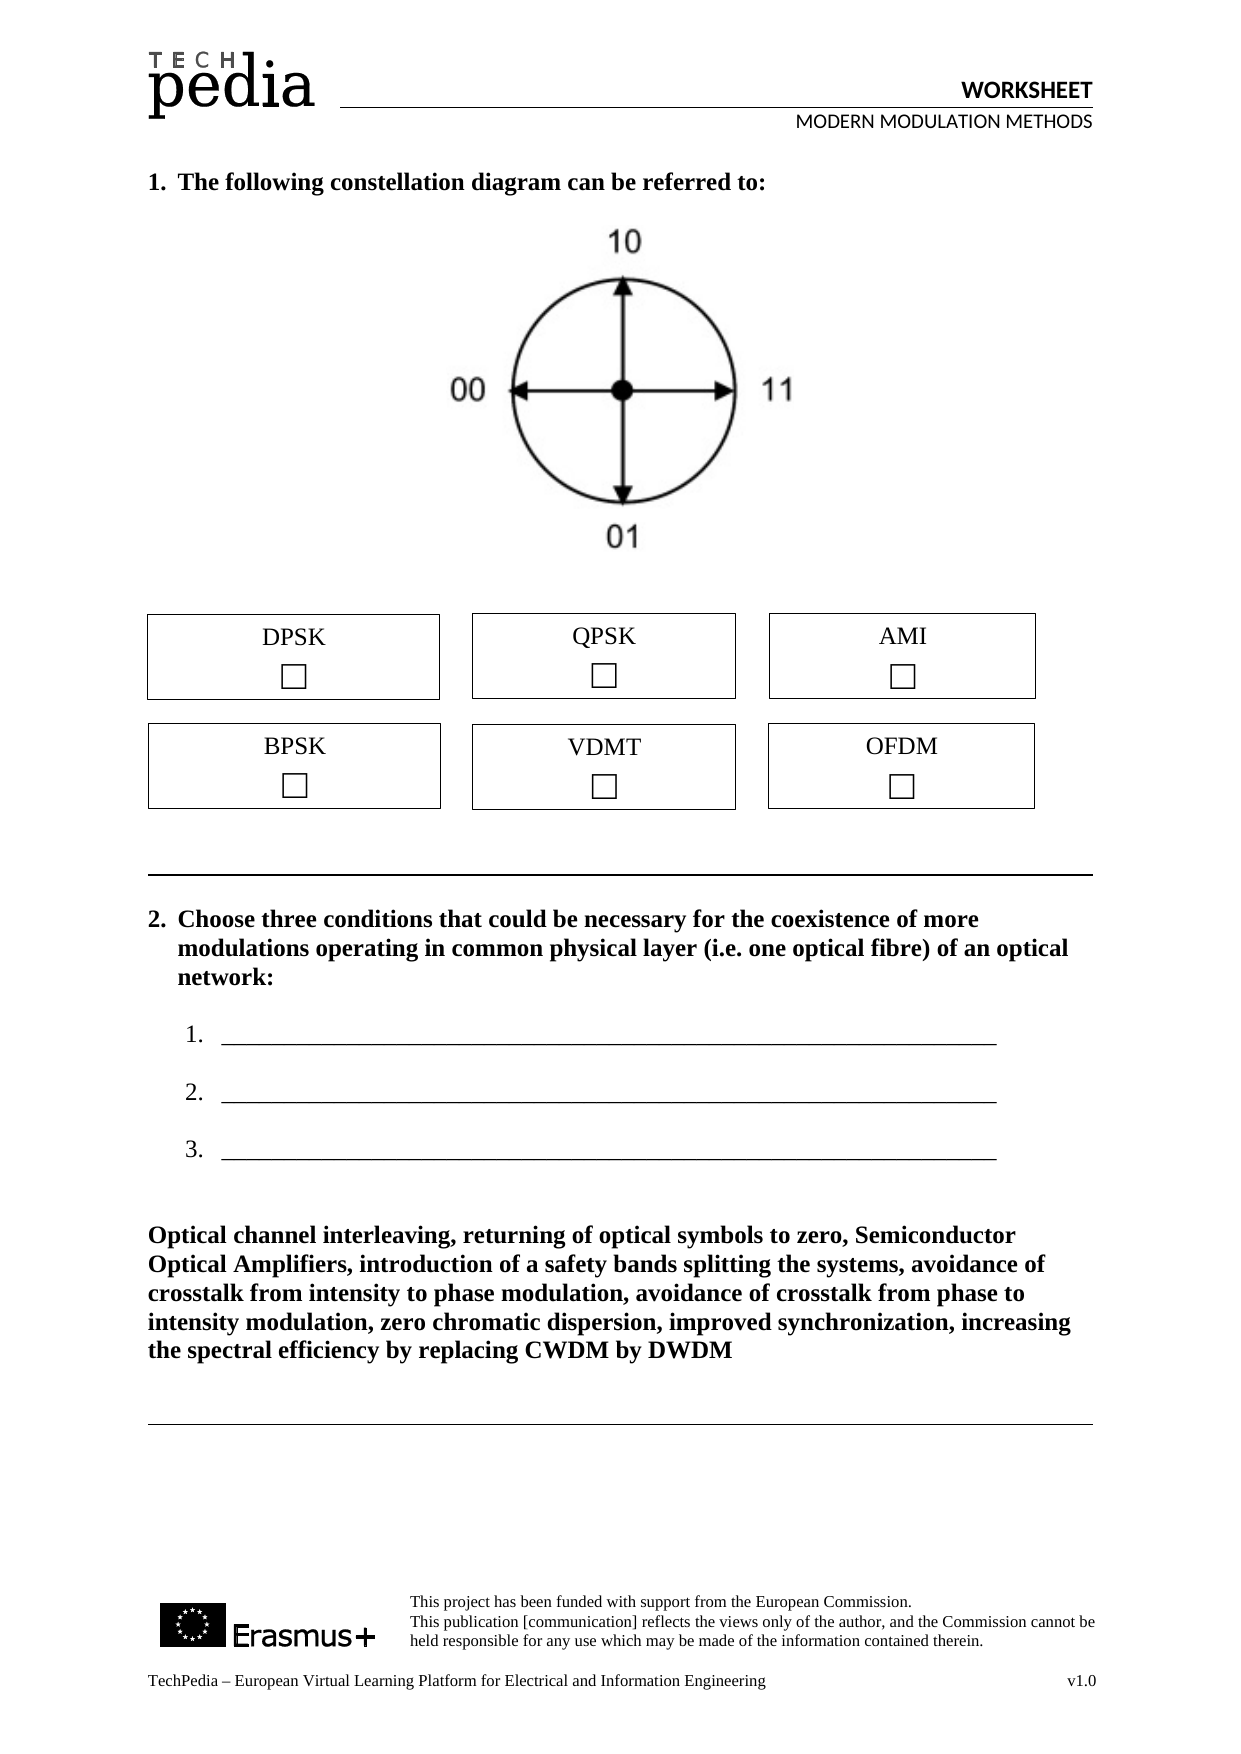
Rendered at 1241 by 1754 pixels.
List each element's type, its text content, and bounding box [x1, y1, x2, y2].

picture [446, 225, 795, 557]
text Optical channel interleaving, returning of optical symbols to zero, Semiconductor Optical Amplifiers, introduction of a safety bands splitting the systems, avoidance of crosstalk from intensity to phase modulation, avoidance of crosstalk from phase to intensity modulation, zero chromatic dispersion, improved synchronization, increasing the spectral efficiency by replacing CWDM by DWDM [148, 1221, 1093, 1364]
text The following constellation diagram can be referred to: [148, 167, 1093, 196]
text 3. ______________________________________________________________ [185, 1134, 1093, 1163]
text 1. ______________________________________________________________ [185, 1019, 1093, 1048]
text Choose three conditions that could be necessary for the coexistence of more modulations operating in common physical layer (i.e. one optical fibre) of an optical network: [148, 904, 1093, 991]
text 2. ______________________________________________________________ [185, 1077, 1093, 1106]
